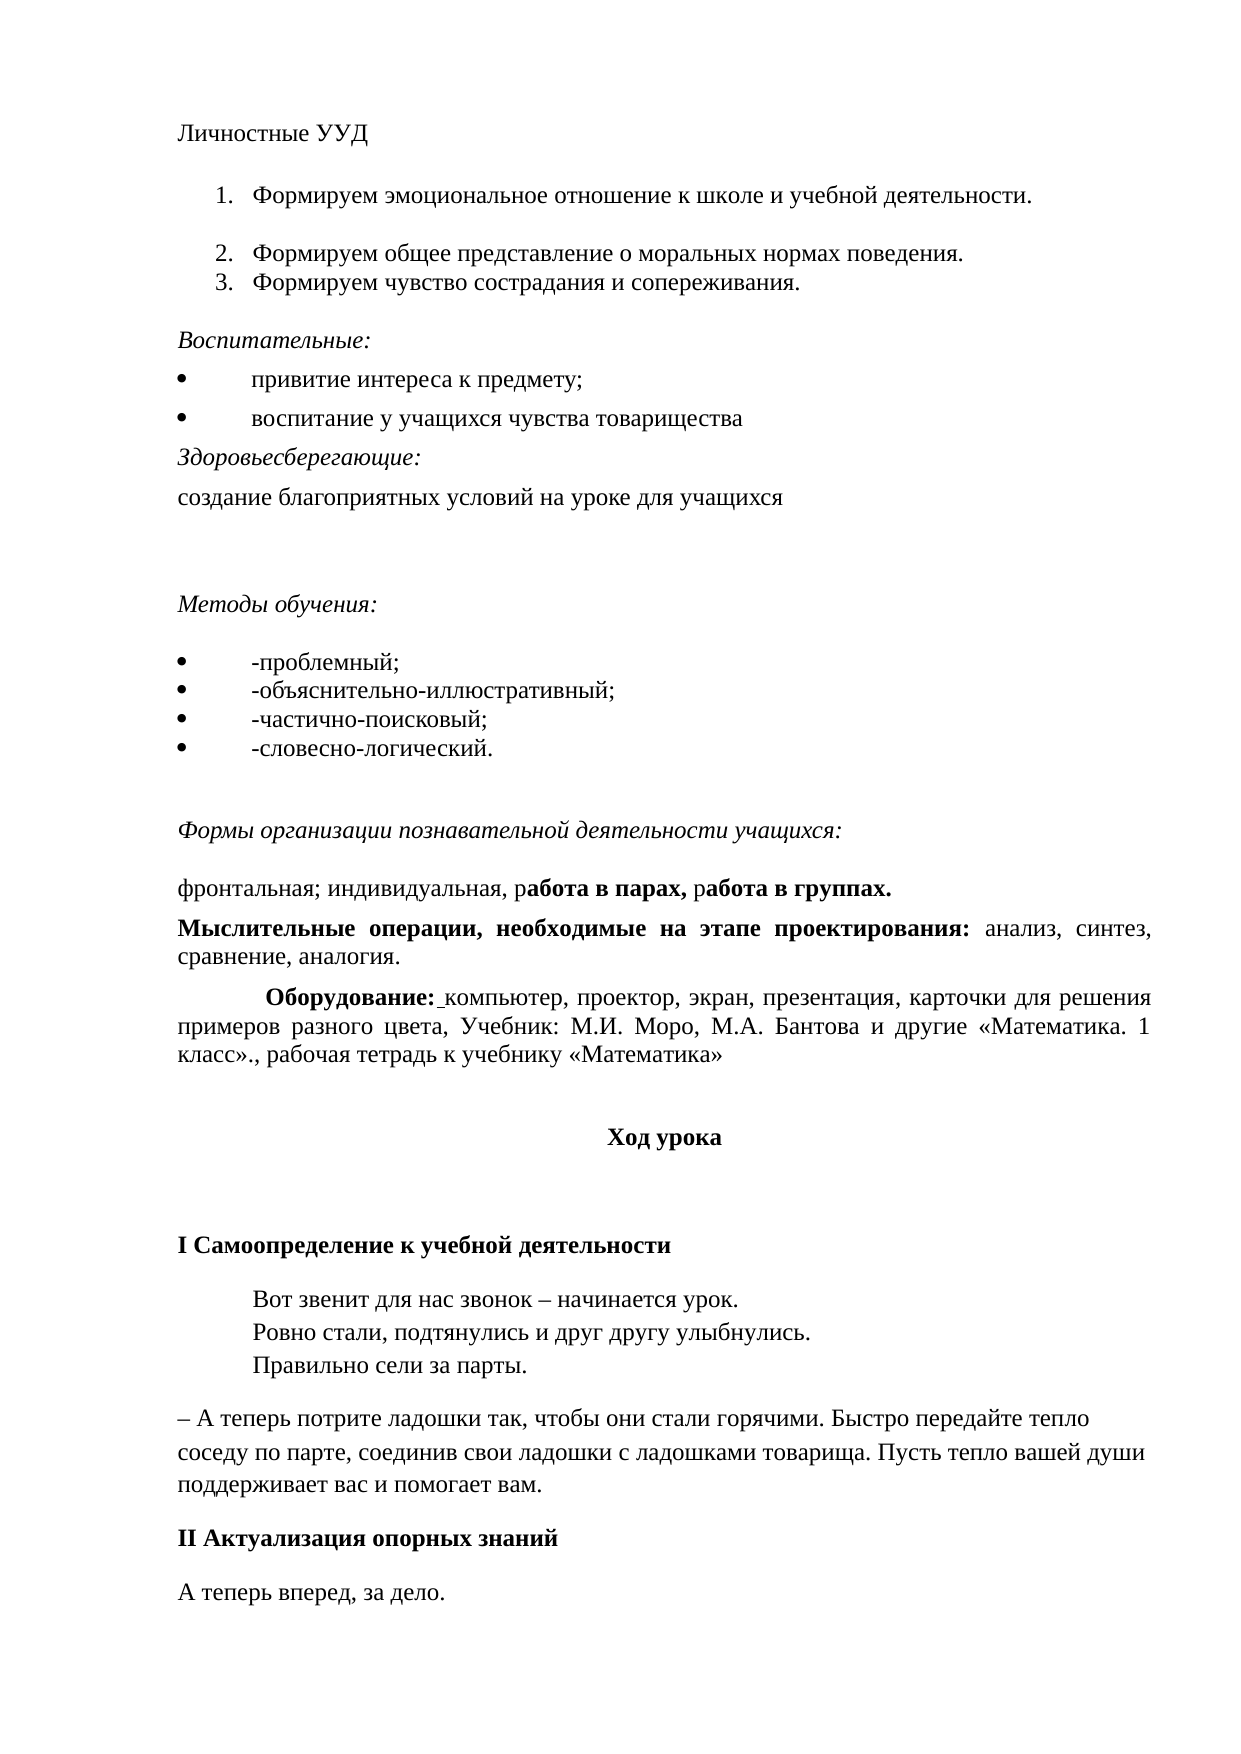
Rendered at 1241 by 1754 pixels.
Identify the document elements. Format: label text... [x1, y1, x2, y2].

text Здоровьесберегающие: [177, 442, 1152, 471]
list -частично-поисковый; [177, 704, 1152, 733]
list Правильно сели за парты. [252, 1350, 1152, 1378]
list привитие интереса к предмету; [177, 364, 1152, 393]
list Вот звенит для нас звонок – начинается урок. Ровно стали, подтянулись и друг другу улыбнулись. [252, 1284, 1152, 1345]
text Ход урока [177, 1122, 1152, 1151]
list -проблемный; [177, 647, 1152, 676]
text фронтальная; индивидуальная, работа в парах, работа в группах. [177, 873, 1152, 902]
text создание благоприятных условий на уроке для учащихся [177, 482, 1152, 510]
list Формируем чувство сострадания и сопереживания. [215, 267, 1152, 296]
text Личностные УУД [177, 118, 1152, 147]
list -объяснительно-иллюстративный; [177, 676, 1152, 704]
text Формы организации познавательной деятельности учащихся: [177, 816, 1152, 844]
list Формируем общее представление о моральных нормах поведения. [215, 238, 1152, 267]
text Мыслительные операции, необходимые на этапе проектирования: анализ, синтез, сравнение, аналогия. [177, 914, 1152, 969]
text Воспитательные: [177, 325, 1152, 354]
list -словесно-логический. [177, 733, 1152, 762]
text I Самоопределение к учебной деятельности [177, 1230, 1152, 1258]
list Формируем эмоциональное отношение к школе и учебной деятельности. [215, 180, 1152, 209]
list воспитание у учащихся чувства товарищества [177, 403, 1152, 432]
text II Актуализация опорных знаний [177, 1523, 1152, 1552]
text Методы обучения: [177, 589, 1152, 618]
text А теперь вперед, за дело. [177, 1577, 1152, 1606]
text Оборудование: компьютер, проектор, экран, презентация, карточки для решения примеров разного цвета, Учебник: М.И. Моро, М.А. Бантова и другие «Математика. 1 класс»., рабочая тетрадь к учебнику «Математика» [177, 982, 1152, 1068]
text – А теперь потрите ладошки так, чтобы они стали горячими. Быстро передайте тепло соседу по парте, соединив свои ладошки с ладошками товарища. Пусть тепло вашей души поддерживает вас и помогает вам. [177, 1403, 1152, 1498]
